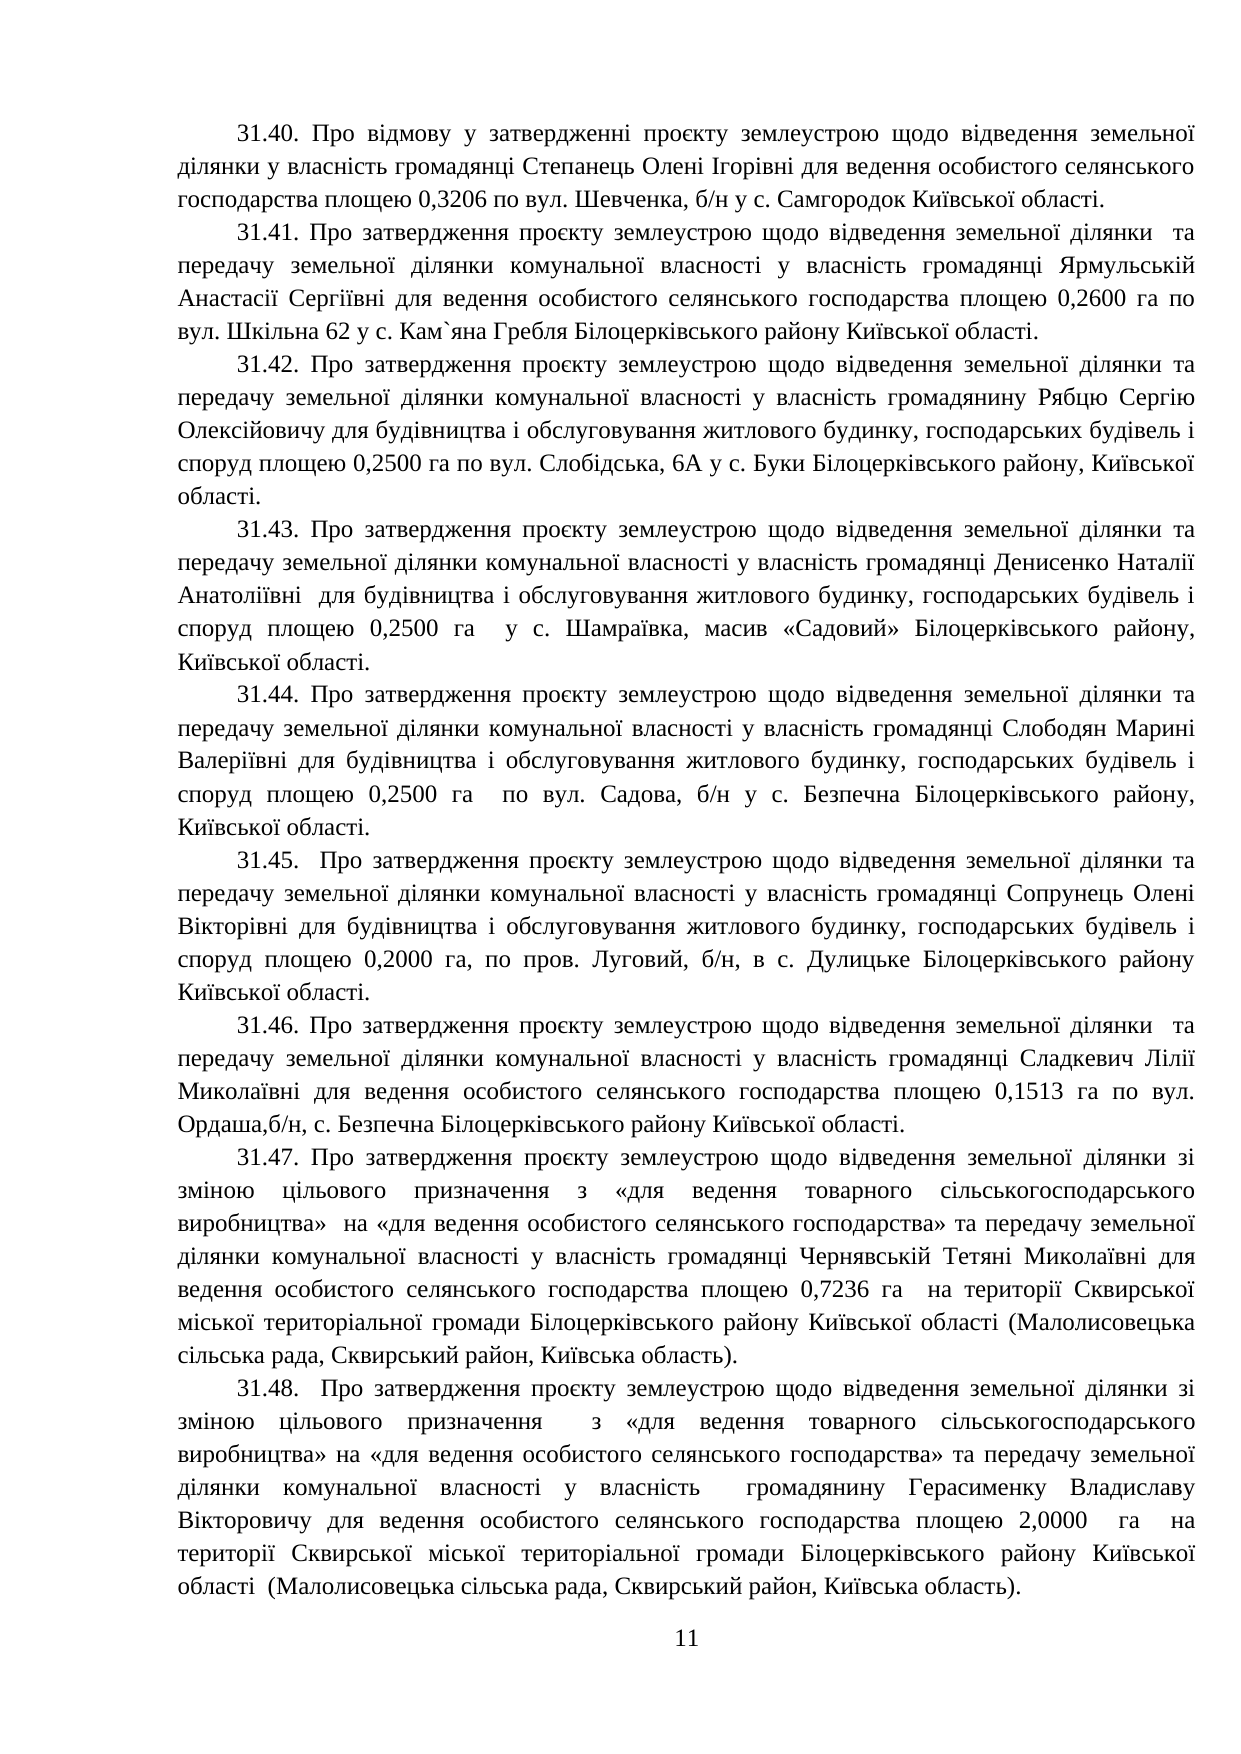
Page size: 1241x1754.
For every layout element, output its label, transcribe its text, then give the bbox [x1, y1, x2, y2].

text 31.40. Про відмову у затвердженні проєкту землеустрою щодо відведення земельної ділянки у власність громадянці Степанець Олені Ігорівні для ведення особистого селянського господарства площею 0,3206 по вул. Шевченка, б/н у с. Самгородок Київської області. [177, 118, 1196, 213]
text 31.47. Про затвердження проєкту землеустрою щодо відведення земельної ділянки зі зміною цільового призначення з «для ведення товарного сільськогосподарського виробництва» на «для ведення особистого селянського господарства» та передачу земельної ділянки комунальної власності у власність громадянці Чернявській Тетяні Миколаївні для ведення особистого селянського господарства площею 0,7236 га на території Сквирської міської територіальної громади Білоцерківського району Київської області (Малолисовецька сільська рада, Сквирський район, Київська область). [177, 1142, 1196, 1369]
text 31.44. Про затвердження проєкту землеустрою щодо відведення земельної ділянки та передачу земельної ділянки комунальної власності у власність громадянці Слободян Марині Валеріївні для будівництва і обслуговування житлового будинку, господарських будівель і споруд площею 0,2500 га по вул. Садова, б/н у с. Безпечна Білоцерківського району, Київської області. [177, 679, 1196, 840]
text 31.45. Про затвердження проєкту землеустрою щодо відведення земельної ділянки та передачу земельної ділянки комунальної власності у власність громадянці Сопрунець Олені Вікторівні для будівництва і обслуговування житлового будинку, господарських будівель і споруд площею 0,2000 га, по пров. Луговий, б/н, в с. Дулицьке Білоцерківського району Київської області. [177, 845, 1196, 1006]
text 31.42. Про затвердження проєкту землеустрою щодо відведення земельної ділянки та передачу земельної ділянки комунальної власності у власність громадянину Рябцю Сергію Олексійовичу для будівництва і обслуговування житлового будинку, господарських будівель і споруд площею 0,2500 га по вул. Слобідська, 6А у с. Буки Білоцерківського району, Київської області. [177, 349, 1196, 510]
text 31.41. Про затвердження проєкту землеустрою щодо відведення земельної ділянки та передачу земельної ділянки комунальної власності у власність громадянці Ярмульській Анастасії Сергіївні для ведення особистого селянського господарства площею 0,2600 га по вул. Шкільна 62 у с. Кам`яна Гребля Білоцерківського району Київської області. [177, 217, 1196, 345]
text 31.43. Про затвердження проєкту землеустрою щодо відведення земельної ділянки та передачу земельної ділянки комунальної власності у власність громадянці Денисенко Наталії Анатоліївні для будівництва і обслуговування житлового будинку, господарських будівель і споруд площею 0,2500 га у с. Шамраївка, масив «Садовий» Білоцерківського району, Київської області. [177, 514, 1196, 675]
text 31.46. Про затвердження проєкту землеустрою щодо відведення земельної ділянки та передачу земельної ділянки комунальної власності у власність громадянці Сладкевич Лілії Миколаївні для ведення особистого селянського господарства площею 0,1513 га по вул. Ордаша,б/н, с. Безпечна Білоцерківського району Київської області. [177, 1010, 1196, 1138]
text 31.48. Про затвердження проєкту землеустрою щодо відведення земельної ділянки зі зміною цільового призначення з «для ведення товарного сільськогосподарського виробництва» на «для ведення особистого селянського господарства» та передачу земельної ділянки комунальної власності у власність громадянину Герасименку Владиславу Вікторовичу для ведення особистого селянського господарства площею 2,0000 га на території Сквирської міської територіальної громади Білоцерківського району Київської області (Малолисовецька сільська рада, Сквирський район, Київська область). [177, 1373, 1196, 1600]
